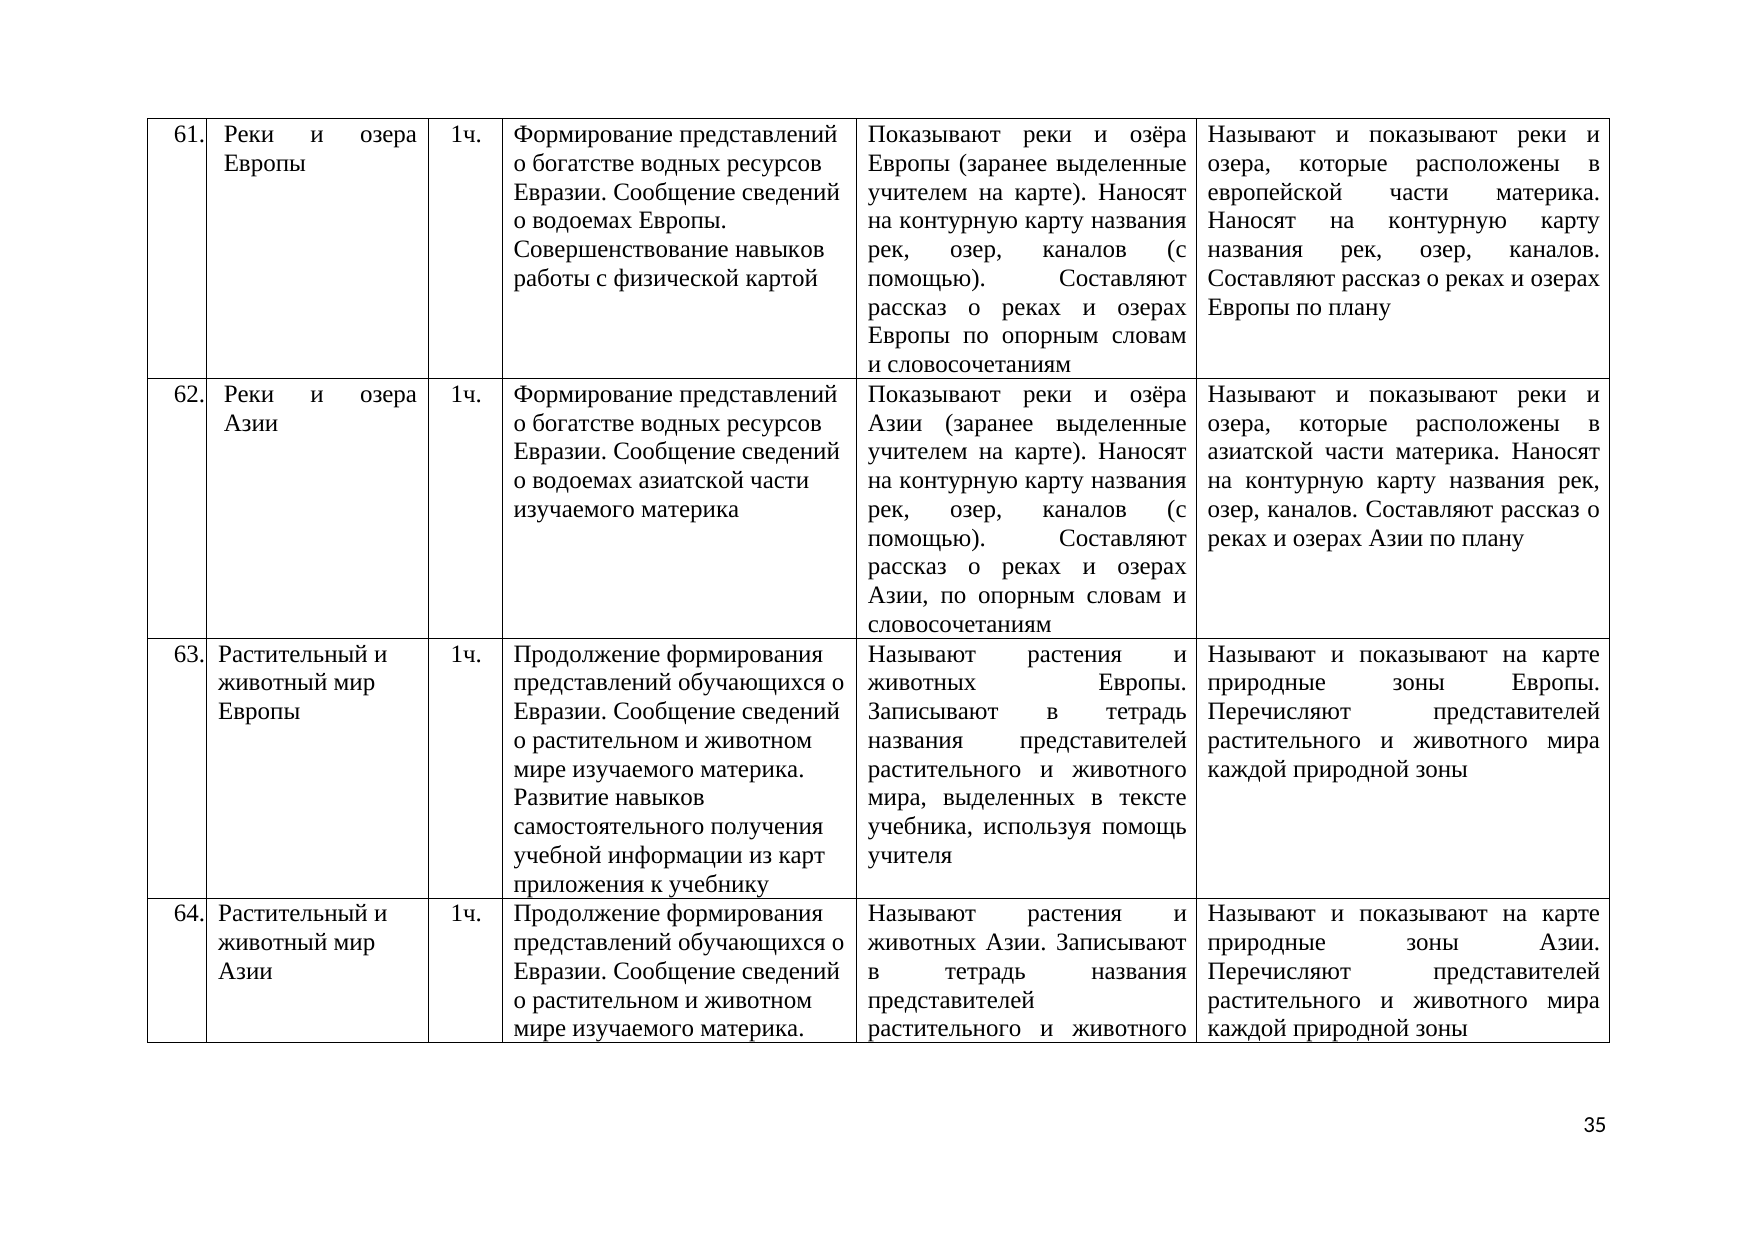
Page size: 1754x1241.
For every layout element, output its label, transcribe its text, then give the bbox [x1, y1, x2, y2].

table_header [148, 119, 206, 378]
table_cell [503, 899, 856, 1042]
table_cell 1ч. [429, 379, 502, 638]
table_cell [148, 899, 206, 1042]
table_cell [857, 899, 1196, 1042]
table_cell Реки и озера Азии [207, 379, 428, 638]
table_cell [148, 379, 206, 638]
table_header 1ч. [429, 119, 502, 378]
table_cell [1197, 899, 1609, 1042]
table_cell [148, 639, 206, 897]
table_header Показывают реки и озёра Европы (заранее выделенные учителем на карте). Наносят на контурную карту названия рек, озер, каналов (с помощью). Составляют рассказ о реках и озерах Европы по опорным словам и словосочетаниям [857, 119, 1196, 378]
table_cell Формирование представлений о богатстве водных ресурсов Евразии. Сообщение сведений о водоемах азиатской части изучаемого материка [503, 379, 856, 638]
table_cell Называют и показывают на карте природные зоны Европы. Перечисляют представителей растительного и животного мира каждой природной зоны [1197, 639, 1609, 897]
table_cell 1ч. [429, 899, 502, 1042]
table_cell Растительный и животный мир Европы [207, 639, 428, 897]
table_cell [207, 899, 428, 1042]
table_cell Показывают реки и озёра Азии (заранее выделенные учителем на карте). Наносят на контурную карту названия рек, озер, каналов (с помощью). Составляют рассказ о реках и озерах Азии, по опорным словам и словосочетаниям [857, 379, 1196, 638]
table_header Называют и показывают реки и озера, которые расположены в европейской части материка. Наносят на контурную карту названия рек, озер, каналов. Составляют рассказ о реках и озерах Европы по плану [1197, 119, 1609, 378]
table_cell Называют и показывают реки и озера, которые расположены в азиатской части материка. Наносят на контурную карту названия рек, озер, каналов. Составляют рассказ о реках и озерах Азии по плану [1197, 379, 1609, 638]
table_header Формирование представлений о богатстве водных ресурсов Евразии. Сообщение сведений о водоемах Европы. Совершенствование навыков работы с физической картой [503, 119, 856, 378]
table_header Реки и озера Европы [207, 119, 428, 378]
table_cell 1ч. [429, 639, 502, 897]
table_cell Называют растения и животных Европы. Записывают в тетрадь названия представителей растительного и животного мира, выделенных в тексте учебника, используя помощь учителя [857, 639, 1196, 897]
